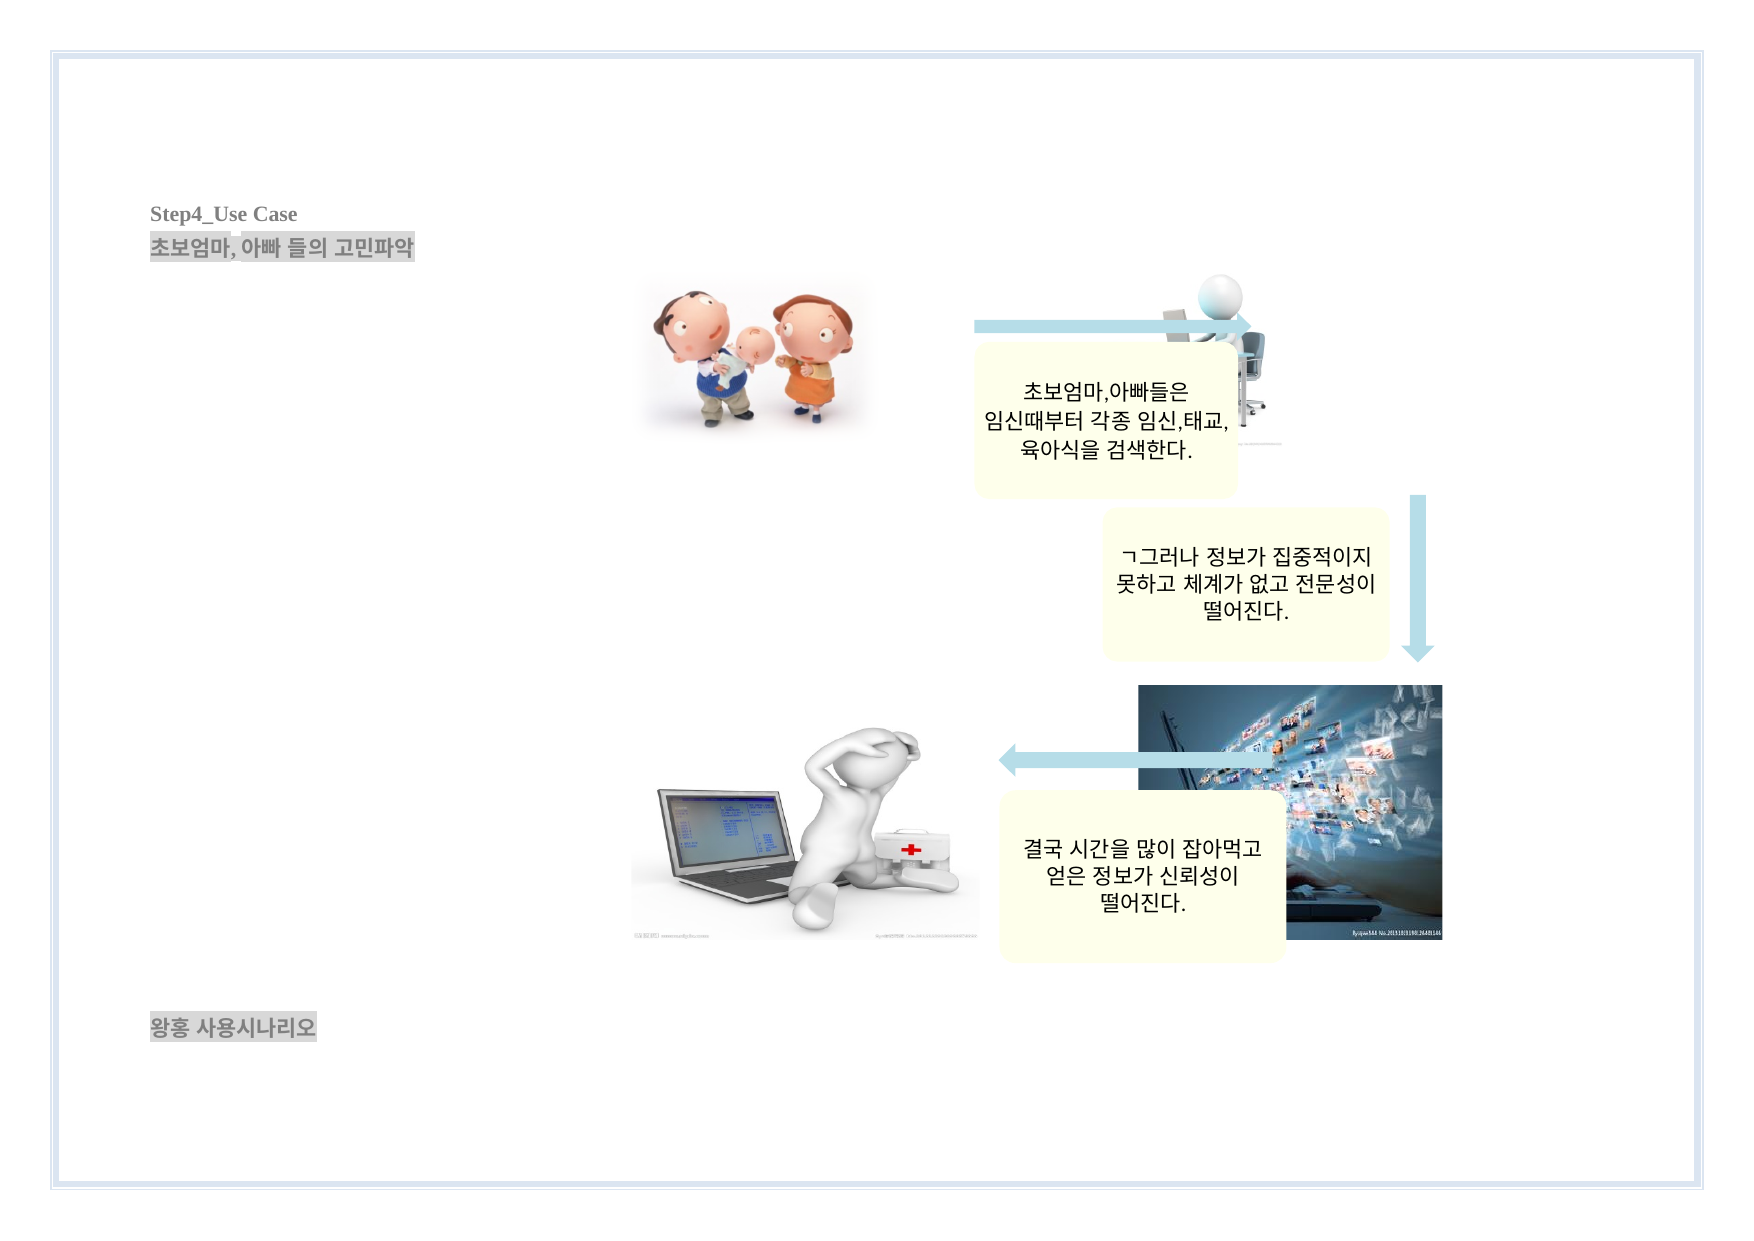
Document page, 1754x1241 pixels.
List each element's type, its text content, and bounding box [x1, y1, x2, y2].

text 초보엄마, 아빠 들의 고민파악 [150, 230, 1604, 263]
text 왕홍 사용시나리오 [150, 1010, 1604, 1043]
picture [1138, 685, 1443, 940]
text Step4_Use Case [150, 198, 1604, 230]
picture [656, 294, 854, 417]
picture [1102, 262, 1283, 447]
picture [631, 694, 980, 940]
